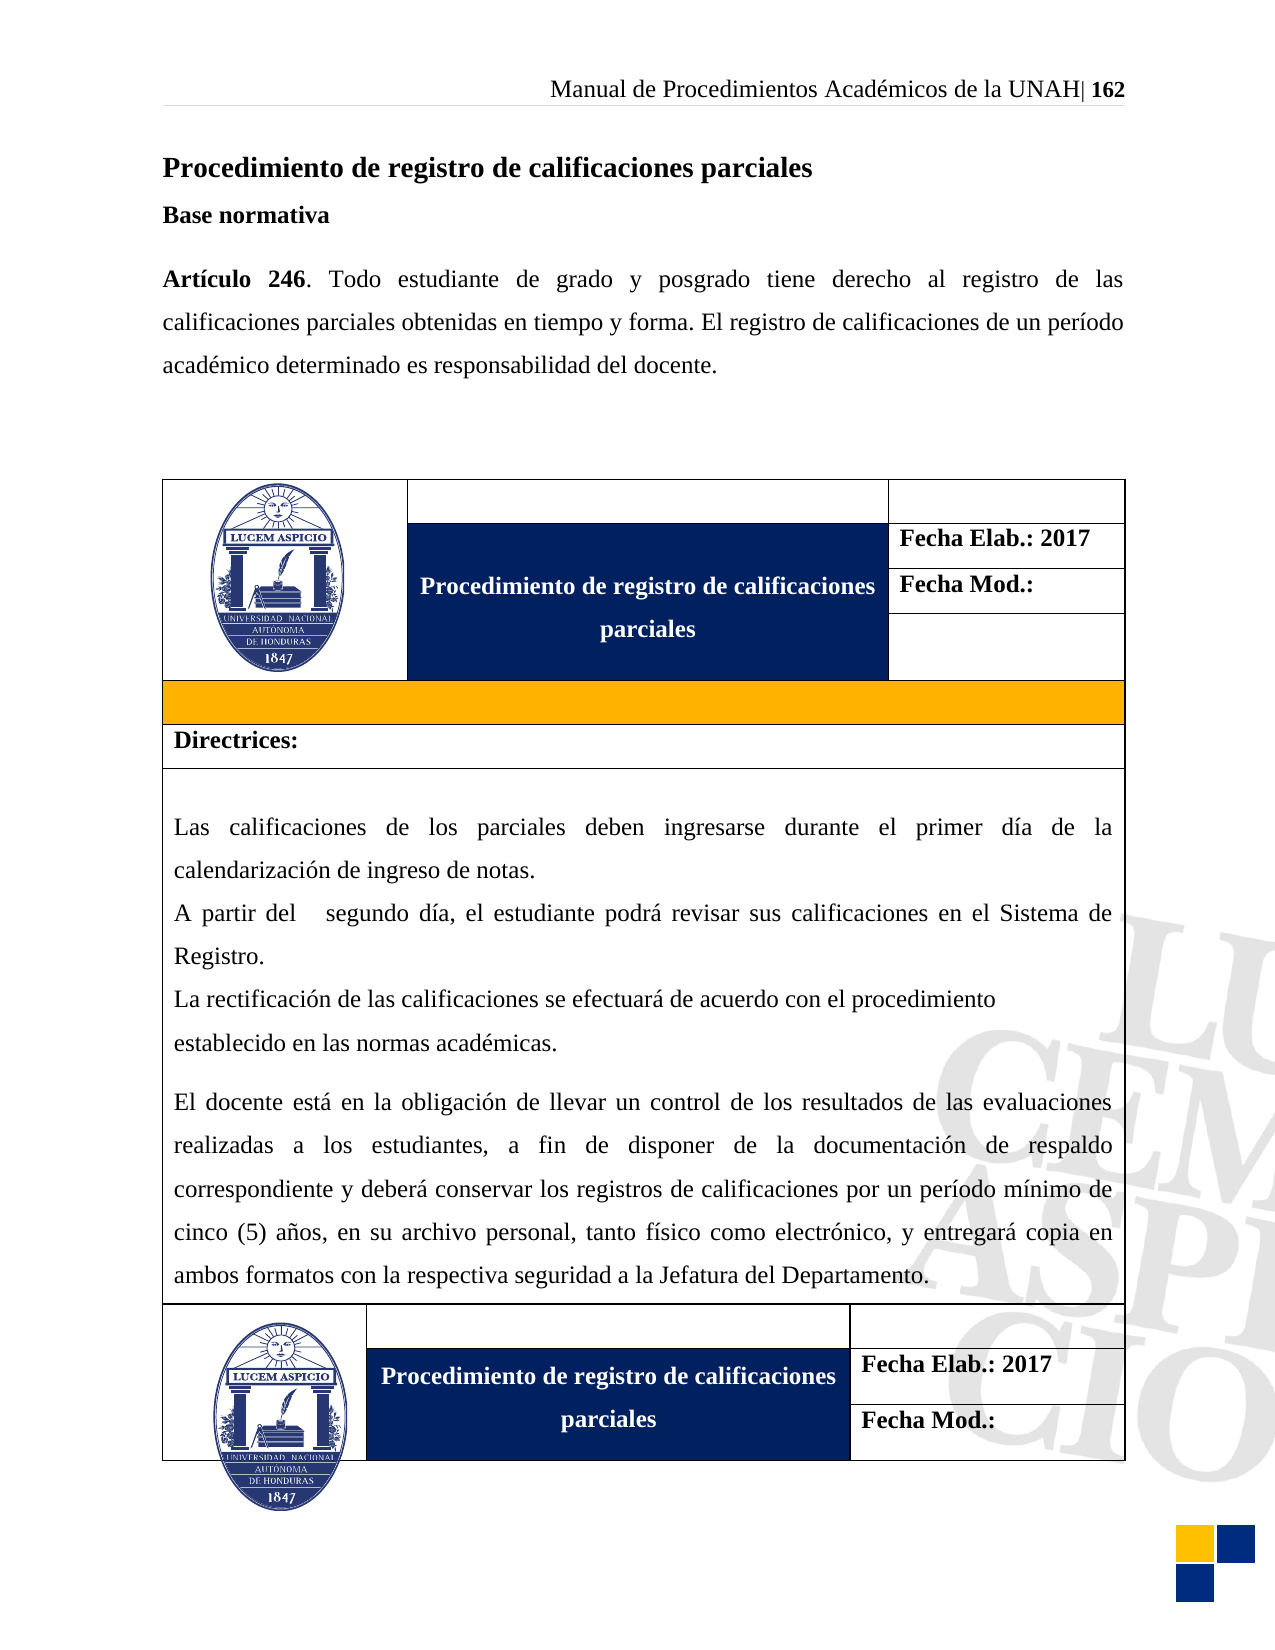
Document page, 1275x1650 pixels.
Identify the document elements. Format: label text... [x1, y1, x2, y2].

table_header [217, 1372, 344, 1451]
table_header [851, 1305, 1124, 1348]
subtitle Procedimiento de registro de calificaciones parciales [162, 150, 1125, 183]
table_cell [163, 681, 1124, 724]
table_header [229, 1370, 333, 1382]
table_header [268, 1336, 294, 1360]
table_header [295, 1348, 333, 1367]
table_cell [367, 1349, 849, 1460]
text Artículo 246. Todo estudiante de grado y posgrado tiene derecho al registro de las calificaciones parciales obtenidas en tiempo y forma. El registro de calificaciones de un período académico determinado es responsabilidad del docente. [162, 264, 1125, 379]
picture [365, 840, 1275, 1492]
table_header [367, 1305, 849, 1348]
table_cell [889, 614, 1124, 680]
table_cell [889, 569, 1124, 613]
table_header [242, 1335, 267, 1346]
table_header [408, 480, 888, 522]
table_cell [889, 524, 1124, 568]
text Base normativa [162, 200, 1125, 229]
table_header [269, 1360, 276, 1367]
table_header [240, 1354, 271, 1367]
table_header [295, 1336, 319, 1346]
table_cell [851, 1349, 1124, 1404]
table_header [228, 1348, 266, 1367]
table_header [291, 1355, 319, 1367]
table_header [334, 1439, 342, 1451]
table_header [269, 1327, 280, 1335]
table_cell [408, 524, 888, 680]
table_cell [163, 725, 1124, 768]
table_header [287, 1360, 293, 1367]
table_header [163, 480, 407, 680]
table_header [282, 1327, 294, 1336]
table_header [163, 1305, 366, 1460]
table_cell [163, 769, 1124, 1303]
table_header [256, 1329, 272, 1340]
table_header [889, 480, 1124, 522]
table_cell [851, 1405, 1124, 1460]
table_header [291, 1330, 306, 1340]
